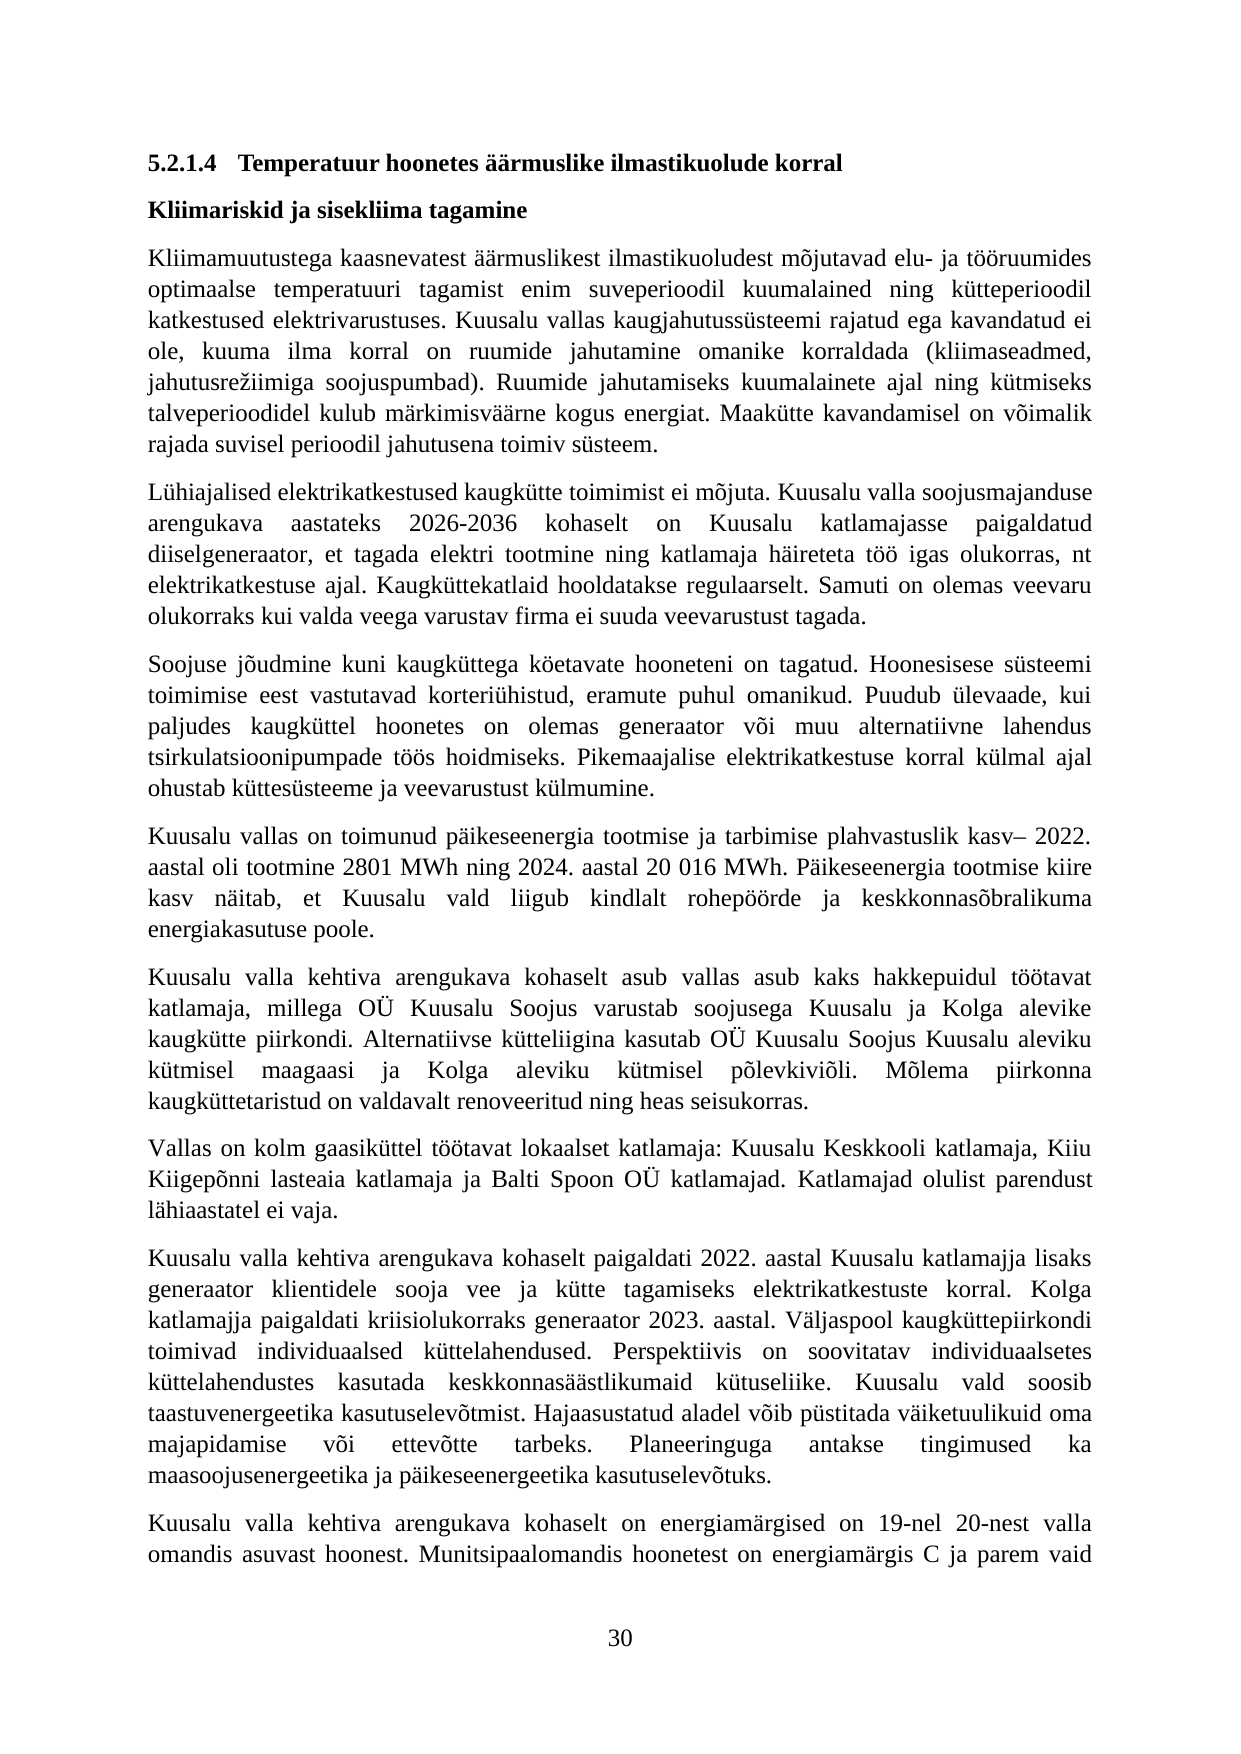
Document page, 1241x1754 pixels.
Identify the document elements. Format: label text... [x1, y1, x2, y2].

text Soojuse jõudmine kuni kaugküttega köetavate hooneteni on tagatud. Hoonesisese süsteemi toimimise eest vastutavad korteriühistud, eramute puhul omanikud. Puudub ülevaade, kui paljudes kaugküttel hoonetes on olemas generaator või muu alternatiivne lahendus tsirkulatsioonipumpade töös hoidmiseks. Pikemaajalise elektrikatkestuse korral külmal ajal ohustab küttesüsteeme ja veevarustust külmumine. [148, 649, 1093, 802]
text Kuusalu vallas on toimunud päikeseenergia tootmise ja tarbimise plahvastuslik kasv– 2022. aastal oli tootmine 2801 MWh ning 2024. aastal 20 016 MWh. Päikeseenergia tootmise kiire kasv näitab, et Kuusalu vald liigub kindlalt rohepöörde ja keskkonnasõbralikuma energiakasutuse poole. [148, 821, 1093, 943]
text Kliimamuutustega kaasnevatest äärmuslikest ilmastikuoludest mõjutavad elu- ja tööruumides optimaalse temperatuuri tagamist enim suveperioodil kuumalained ning kütteperioodil katkestused elektrivarustuses. Kuusalu vallas kaugjahutussüsteemi rajatud ega kavandatud ei ole, kuuma ilma korral on ruumide jahutamine omanike korraldada (kliimaseadmed, jahutusrežiimiga soojuspumbad). Ruumide jahutamiseks kuumalainete ajal ning kütmiseks talveperioodidel kulub märkimisväärne kogus energiat. Maakütte kavandamisel on võimalik rajada suvisel perioodil jahutusena toimiv süsteem. [148, 243, 1093, 458]
text Kuusalu valla kehtiva arengukava kohaselt paigaldati 2022. aastal Kuusalu katlamajja lisaks generaator klientidele sooja vee ja kütte tagamiseks elektrikatkestuste korral. Kolga katlamajja paigaldati kriisiolukorraks generaator 2023. aastal. Väljaspool kaugküttepiirkondi toimivad individuaalsed küttelahendused. Perspektiivis on soovitatav individuaalsetes küttelahendustes kasutada keskkonnasäästlikumaid kütuseliike. Kuusalu vald soosib taastuvenergeetika kasutuselevõtmist. Hajaasustatud aladel võib püstitada väiketuulikuid oma majapidamise või ettevõtte tarbeks. Planeeringuga antakse tingimused ka maasoojusenergeetika ja päikeseenergeetika kasutuselevõtuks. [148, 1243, 1093, 1489]
subtitle Temperatuur hoonetes äärmuslike ilmastikuolude korral [148, 148, 1093, 176]
text Vallas on kolm gaasiküttel töötavat lokaalset katlamaja: Kuusalu Keskkooli katlamaja, Kiiu Kiigepõnni lasteaia katlamaja ja Balti Spoon OÜ katlamajad. Katlamajad olulist parendust lähiaastatel ei vaja. [148, 1133, 1093, 1224]
text Kuusalu valla kehtiva arengukava kohaselt asub vallas asub kaks hakkepuidul töötavat katlamaja, millega OÜ Kuusalu Soojus varustab soojusega Kuusalu ja Kolga alevike kaugkütte piirkondi. Alternatiivse kütteliigina kasutab OÜ Kuusalu Soojus Kuusalu aleviku kütmisel maagaasi ja Kolga aleviku kütmisel põlevkiviõli. Mõlema piirkonna kaugküttetaristud on valdavalt renoveeritud ning heas seisukorras. [148, 962, 1093, 1114]
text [148, 1508, 1093, 1568]
text Kliimariskid ja sisekliima tagamine [148, 195, 1093, 224]
text Lühiajalised elektrikatkestused kaugkütte toimimist ei mõjuta. Kuusalu valla soojusmajanduse arengukava aastateks 2026-2036 kohaselt on Kuusalu katlamajasse paigaldatud diiselgeneraator, et tagada elektri tootmine ning katlamaja häireteta töö igas olukorras, nt elektrikatkestuse ajal. Kaugküttekatlaid hooldatakse regulaarselt. Samuti on olemas veevaru olukorraks kui valda veega varustav firma ei suuda veevarustust tagada. [148, 477, 1093, 630]
